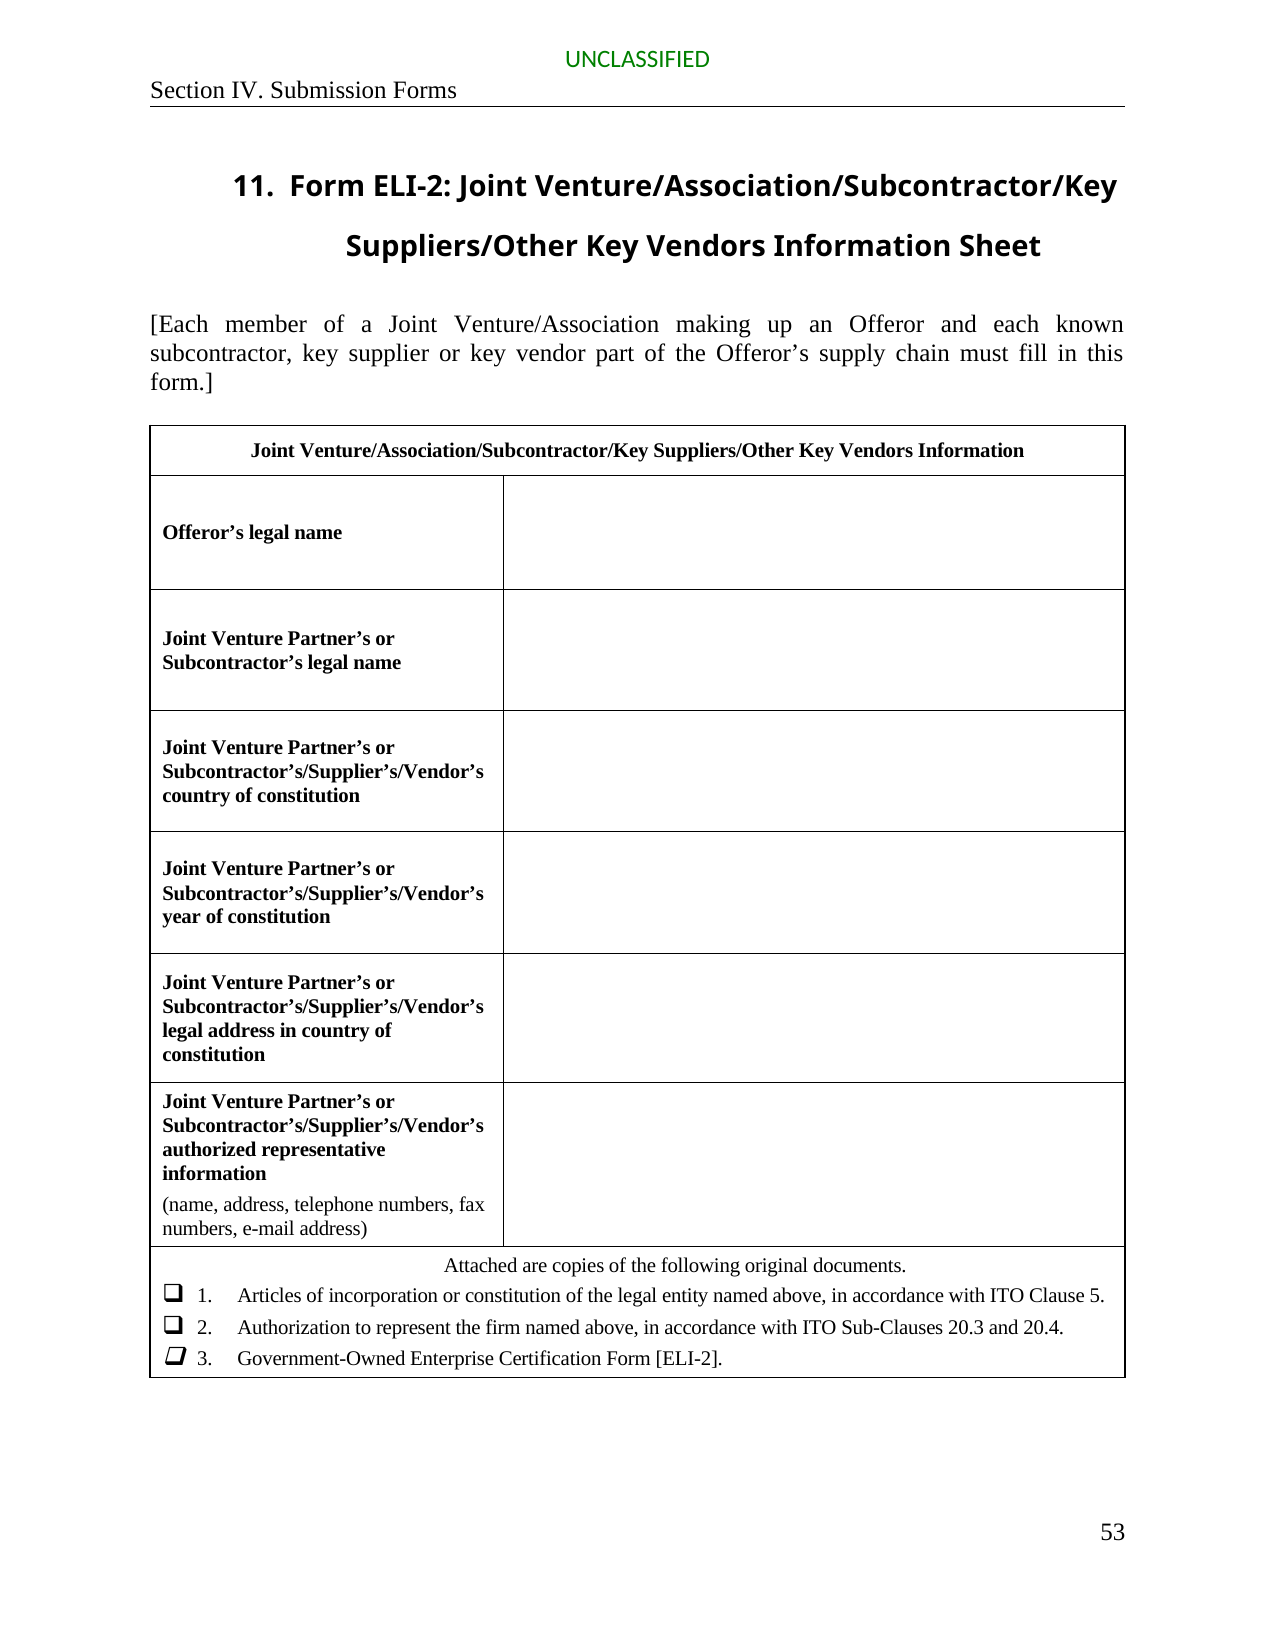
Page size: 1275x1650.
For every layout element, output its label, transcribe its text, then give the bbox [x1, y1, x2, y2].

subtitle Form ELI-2: Joint Venture/Association/Subcontractor/Key Suppliers/Other Key Vendors Information Sheet [225, 166, 1125, 265]
table_cell [504, 1083, 1124, 1246]
table_cell Joint Venture Partner’s or Subcontractor’s legal name [151, 590, 503, 710]
text [Each member of a Joint Venture/Association making up an Offeror and each known subcontractor, key supplier or key vendor part of the Offeror’s supply chain must fill in this form.] [150, 309, 1125, 396]
table_cell [504, 954, 1124, 1082]
table_cell Joint Venture Partner’s or Subcontractor’s/Supplier’s/Vendor’s authorized representative information (name, address, telephone numbers, fax numbers, e-mail address) [151, 1083, 503, 1246]
table_cell [504, 590, 1124, 710]
table_cell [504, 711, 1124, 831]
table_cell Joint Venture Partner’s or Subcontractor’s/Supplier’s/Vendor’s country of constitution [151, 711, 503, 831]
table_cell Attached are copies of the following original documents. 1. Articles of incorporation or constitution of the legal entity named above, in accordance with ITO Clause 5. 2. Authorization to represent the firm named above, in accordance with ITO Sub-Clauses 20.3 and 20.4. 3. Government-Owned Enterprise Certification Form [ELI-2]. [151, 1247, 1124, 1377]
table_cell [504, 832, 1124, 953]
table_cell Joint Venture Partner’s or Subcontractor’s/Supplier’s/Vendor’s year of constitution [151, 832, 503, 953]
table_cell [504, 476, 1124, 589]
table_cell Offeror’s legal name [151, 476, 503, 589]
table_header Joint Venture/Association/Subcontractor/Key Suppliers/Other Key Vendors Information [151, 426, 1124, 475]
table_cell Joint Venture Partner’s or Subcontractor’s/Supplier’s/Vendor’s legal address in country of constitution [151, 954, 503, 1082]
